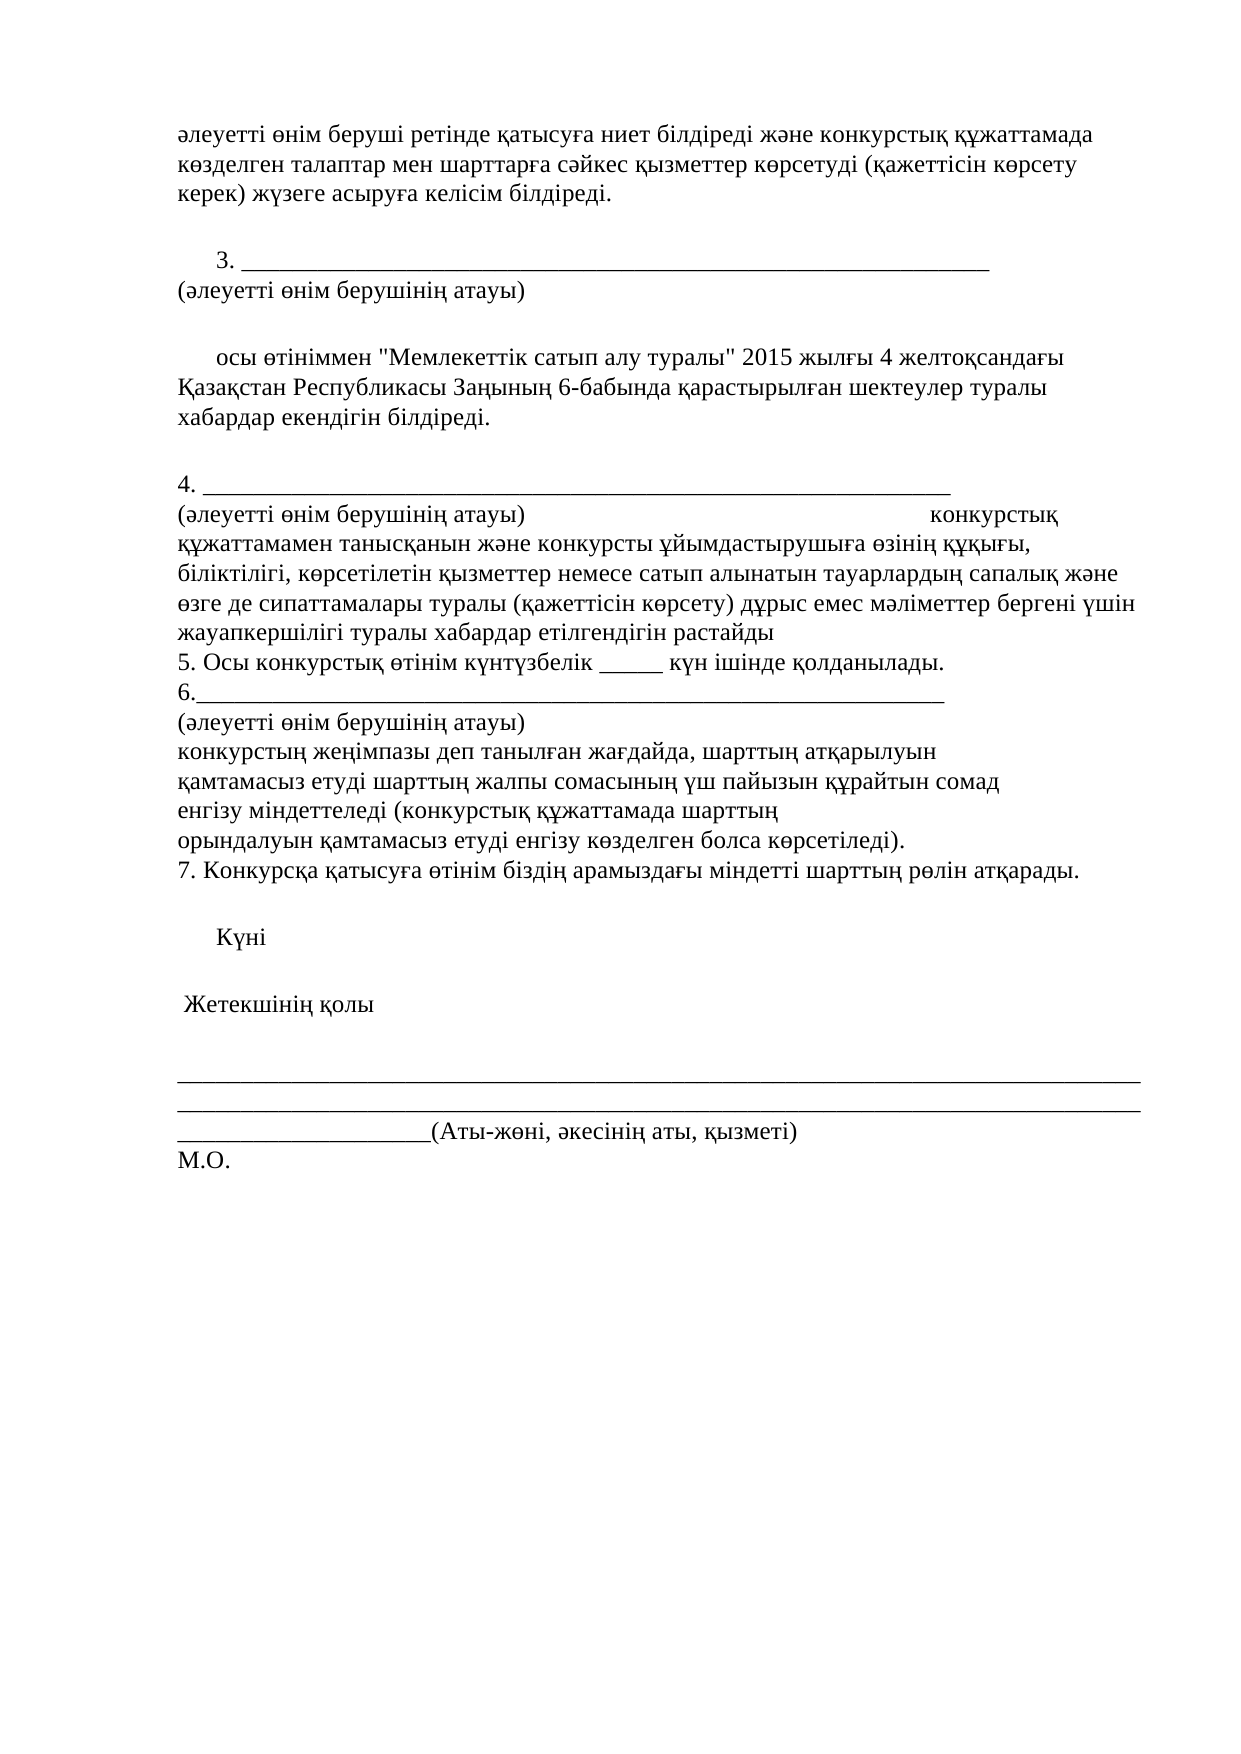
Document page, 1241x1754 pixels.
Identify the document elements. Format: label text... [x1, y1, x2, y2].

text әлеуетті өнім беруші ретінде қатысуға ниет білдіреді және конкурстық құжаттамада көзделген талаптар мен шарттарға сәйкес қызметтер көрсетуді (қажеттісін көрсету керек) жүзеге асыруға келісім білдіреді. [177, 118, 1152, 207]
text ____________________________________________________________________________________________________________________________________________________________________________(Аты-жөні, әкесінің аты, қызметі) М.О. [177, 1056, 1152, 1174]
text Жетекшінің қолы [177, 988, 1152, 1018]
text осы өтініммен "Мемлекеттік сатып алу туралы" 2015 жылғы 4 желтоқсандағы Қазақстан Республикасы Заңының 6-бабында қарастырылған шектеулер туралы хабардар екендігін білдіреді. [177, 342, 1152, 431]
text Күні [177, 921, 1152, 951]
text 3. ___________________________________________________________ (әлеуетті өнім берушінің атауы) [177, 245, 1152, 304]
text 4. ___________________________________________________________ (әлеуетті өнім берушінің атауы) конкурстық құжаттамамен танысқанын және конкурсты ұйымдастырушыға өзінің құқығы, біліктілігі, көрсетілетін қызметтер немесе сатып алынатын тауарлардың сапалық және өзге де сипаттамалары туралы (қажеттісін көрсету) дұрыс емес мәліметтер бергені үшін жауапкершілігі туралы хабардар етілгендігін растайды 5. Осы конкурстық өтінім күнтүзбелік _____ күн ішінде қолданылады. 6.___________________________________________________________ (әлеуетті өнім берушінің атауы) конкурстың жеңімпазы деп танылған жағдайда, шарттың атқарылуын қамтамасыз етуді шарттың жалпы сомасының үш пайызын құрайтын сомад енгізу міндеттеледі (конкурстық құжаттамада шарттың орындалуын қамтамасыз етуді енгізу көзделген болса көрсетіледі). 7. Конкурсқа қатысуға өтінім біздің арамыздағы міндетті шарттың рөлін атқарады. [177, 468, 1152, 884]
